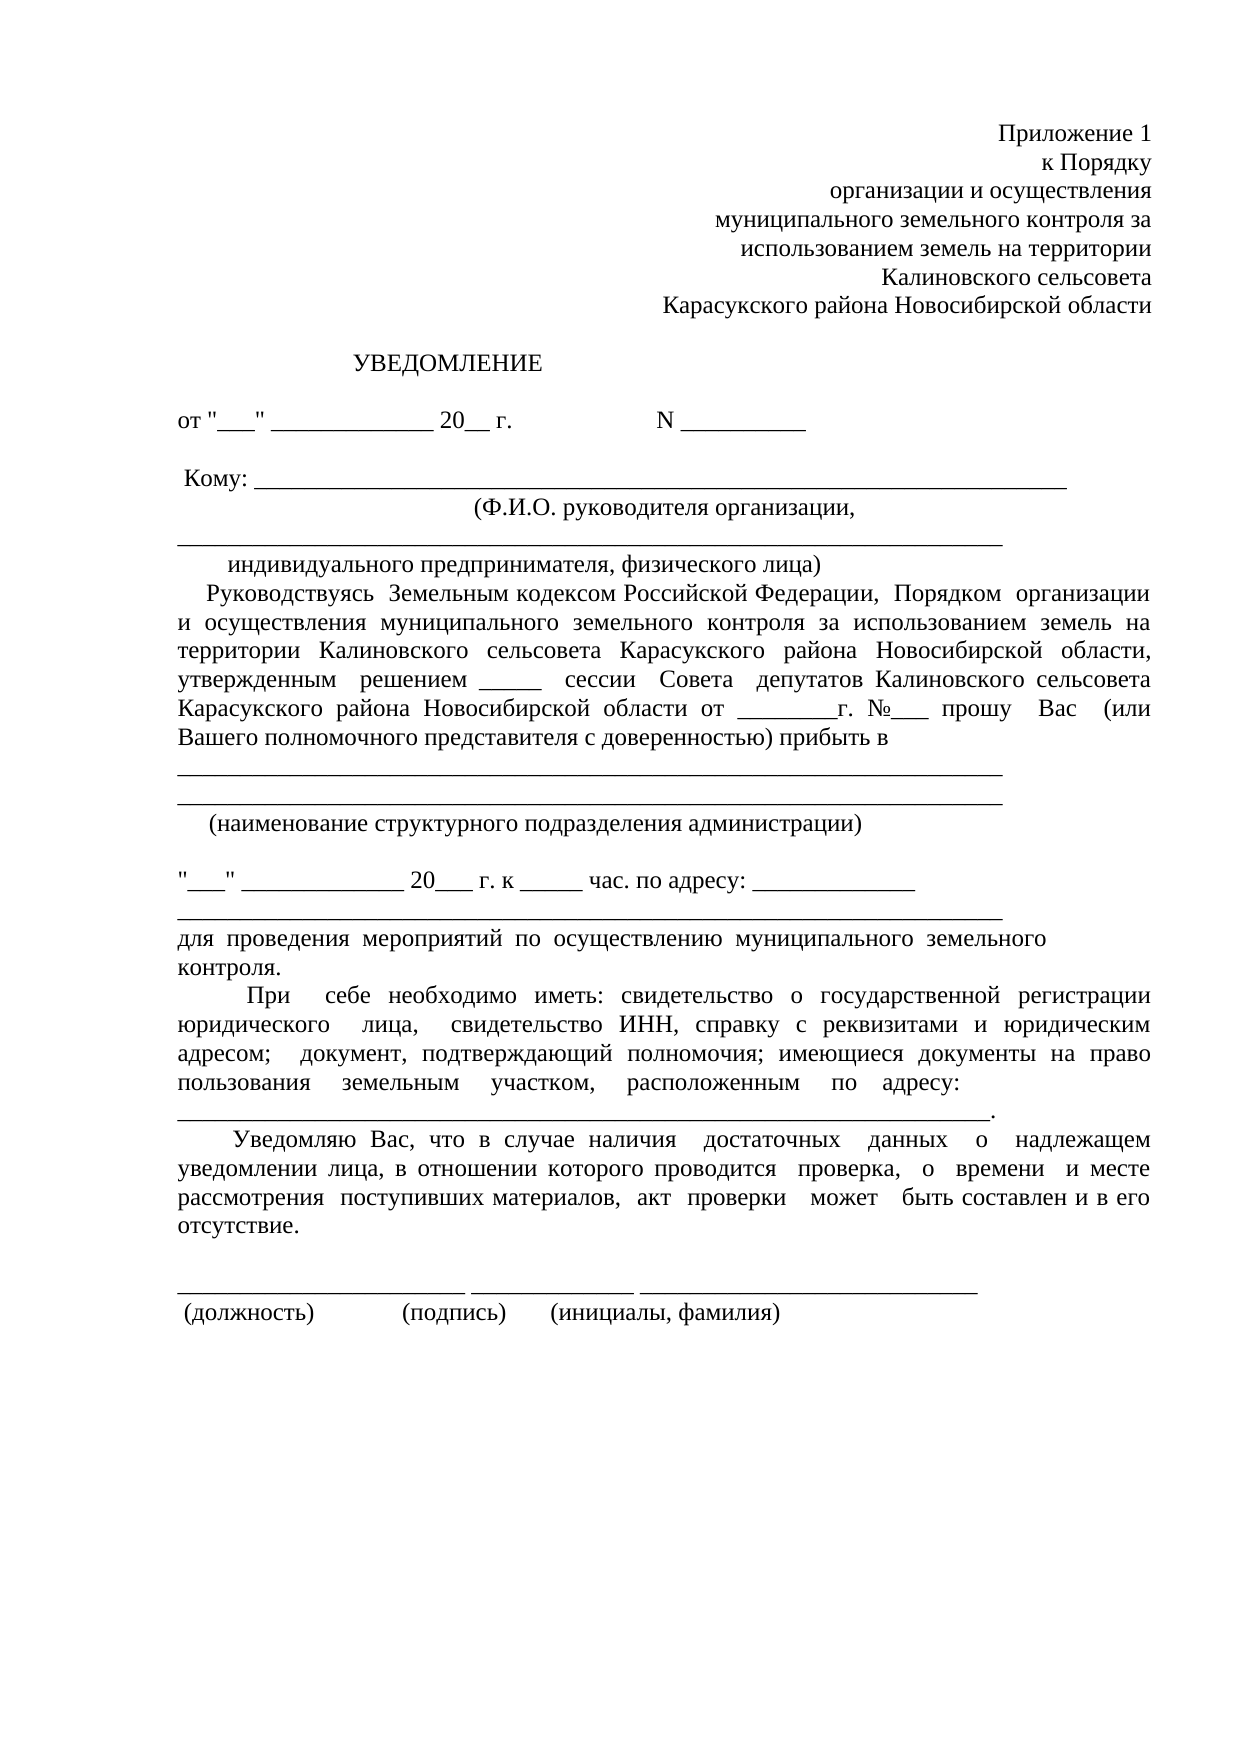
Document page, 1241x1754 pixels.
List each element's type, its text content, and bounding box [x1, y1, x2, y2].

text __________________________________________________________________ [177, 751, 1152, 779]
text При себе необходимо иметь: свидетельство о государственной регистрации юридического лица, свидетельство ИНН, справку с реквизитами и юридическим адресом; документ, подтверждающий полномочия; имеющиеся документы на право пользования земельным участком, расположенным по адресу: [177, 981, 1152, 1096]
text __________________________________________________________________ [177, 521, 1152, 549]
text (Ф.И.О. руководителя организации, [177, 492, 1152, 521]
text _________________________________________________________________. [177, 1096, 1152, 1124]
text от "___" _____________ 20__ г. N __________ [177, 406, 1152, 434]
text для проведения мероприятий по осуществлению муниципального земельного контроля. [177, 923, 1152, 981]
text к Порядку [177, 147, 1152, 176]
text УВЕДОМЛЕНИЕ [177, 348, 1152, 377]
text индивидуального предпринимателя, физического лица) [177, 549, 1152, 578]
text организации и осуществления [177, 176, 1152, 204]
text __________________________________________________________________ [177, 894, 1152, 923]
text (наименование структурного подразделения администрации) [177, 808, 1152, 837]
text Калиновского сельсовета [177, 262, 1152, 291]
text (должность) (подпись) (инициалы, фамилия) [177, 1297, 1152, 1326]
text Руководствуясь Земельным кодексом Российской Федерации, Порядком организации и осуществления муниципального земельного контроля за использованием земель на территории Калиновского сельсовета Карасукского района Новосибирской области, утвержденным решением _____ сессии Совета депутатов Калиновского сельсовета Карасукского района Новосибирской области от ________г. №___ прошу Вас (или Вашего полномочного представителя с доверенностью) прибыть в [177, 578, 1152, 751]
text Кому: _________________________________________________________________ [177, 463, 1152, 492]
text __________________________________________________________________ [177, 779, 1152, 808]
text Уведомляю Вас, что в случае наличия достаточных данных о надлежащем уведомлении лица, в отношении которого проводится проверка, о времени и месте рассмотрения поступивших материалов, акт проверки может быть составлен и в его отсутствие. [177, 1124, 1152, 1239]
text муниципального земельного контроля за [177, 204, 1152, 233]
text "___" _____________ 20___ г. к _____ час. по адресу: _____________ [177, 866, 1152, 894]
text Приложение 1 [177, 118, 1152, 147]
text использованием земель на территории [177, 233, 1152, 262]
text Карасукского района Новосибирской области [177, 291, 1152, 319]
text _______________________ _____________ ___________________________ [177, 1268, 1152, 1297]
